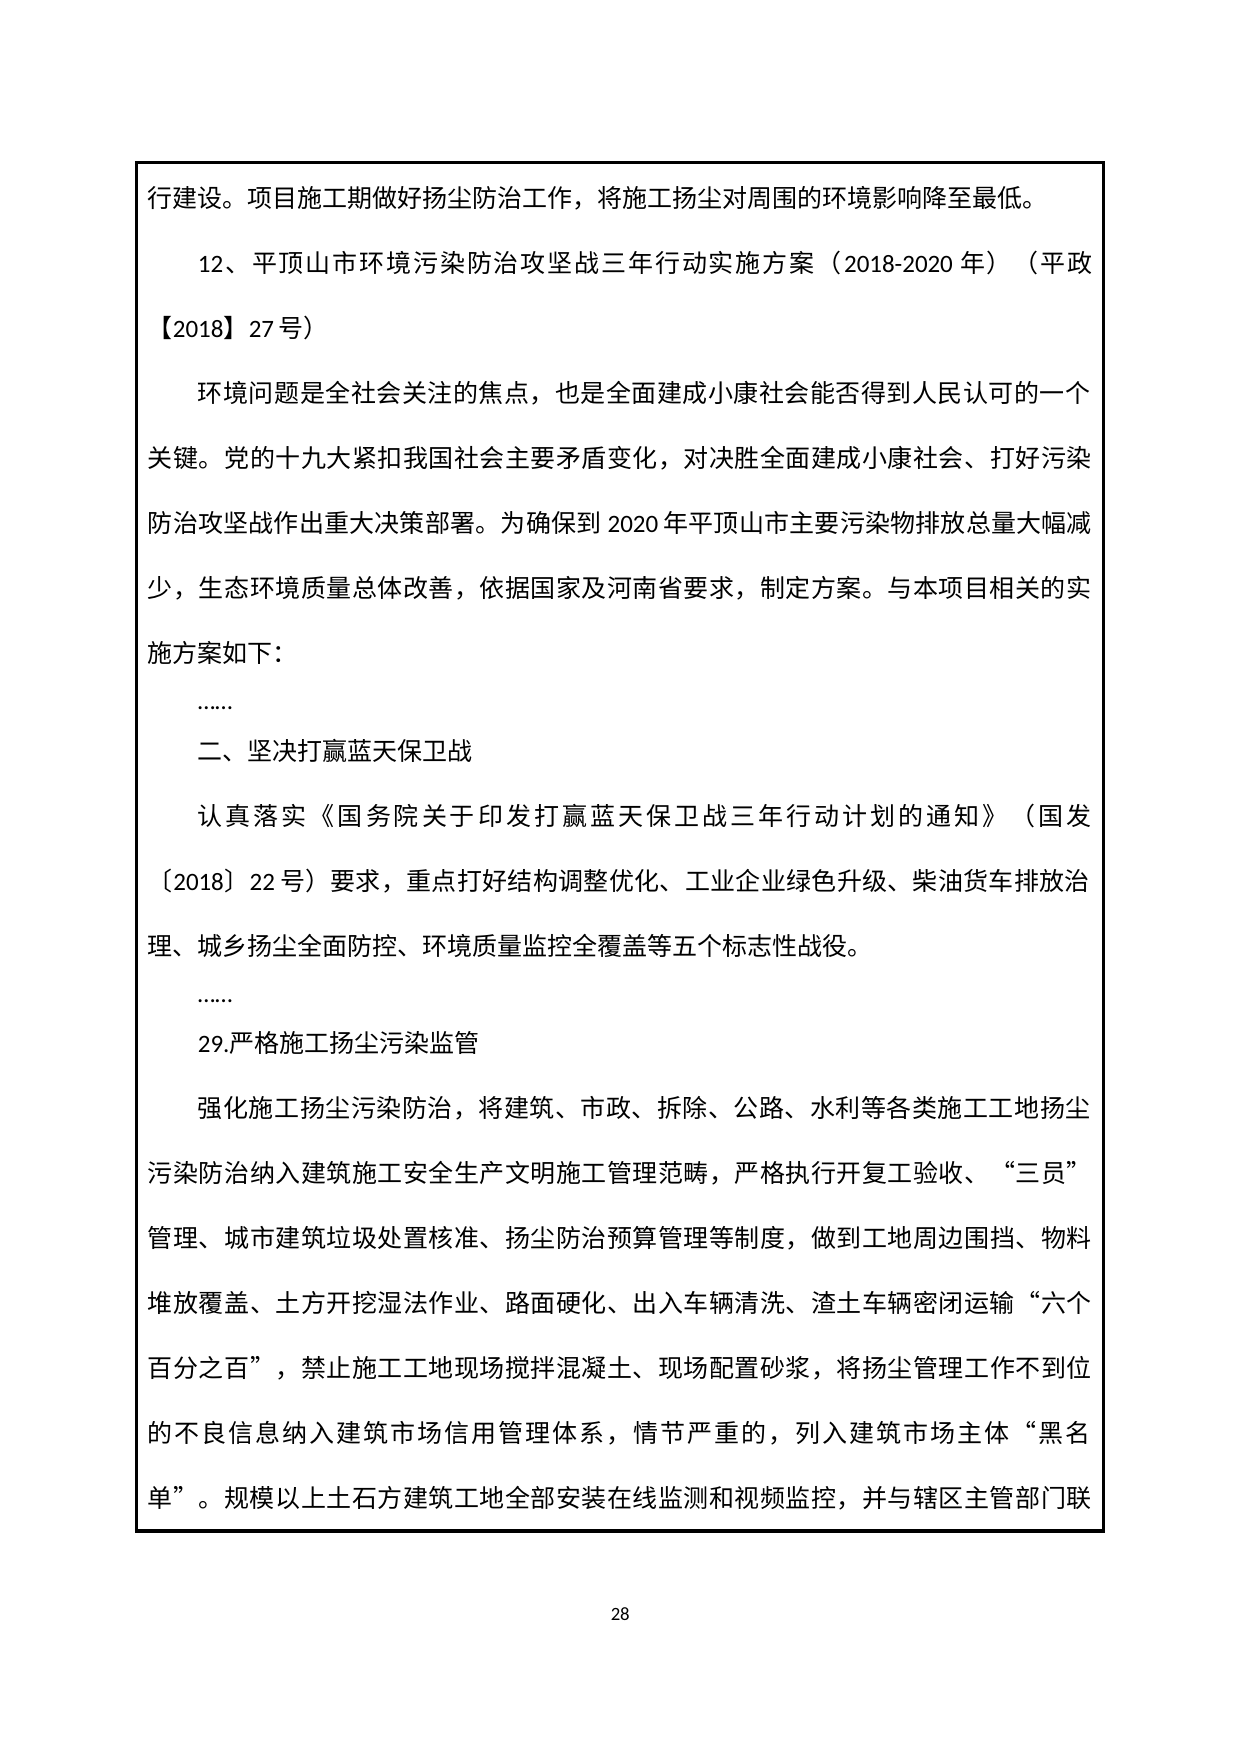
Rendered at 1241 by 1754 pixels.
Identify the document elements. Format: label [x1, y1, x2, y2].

table_header [138, 164, 1102, 1529]
